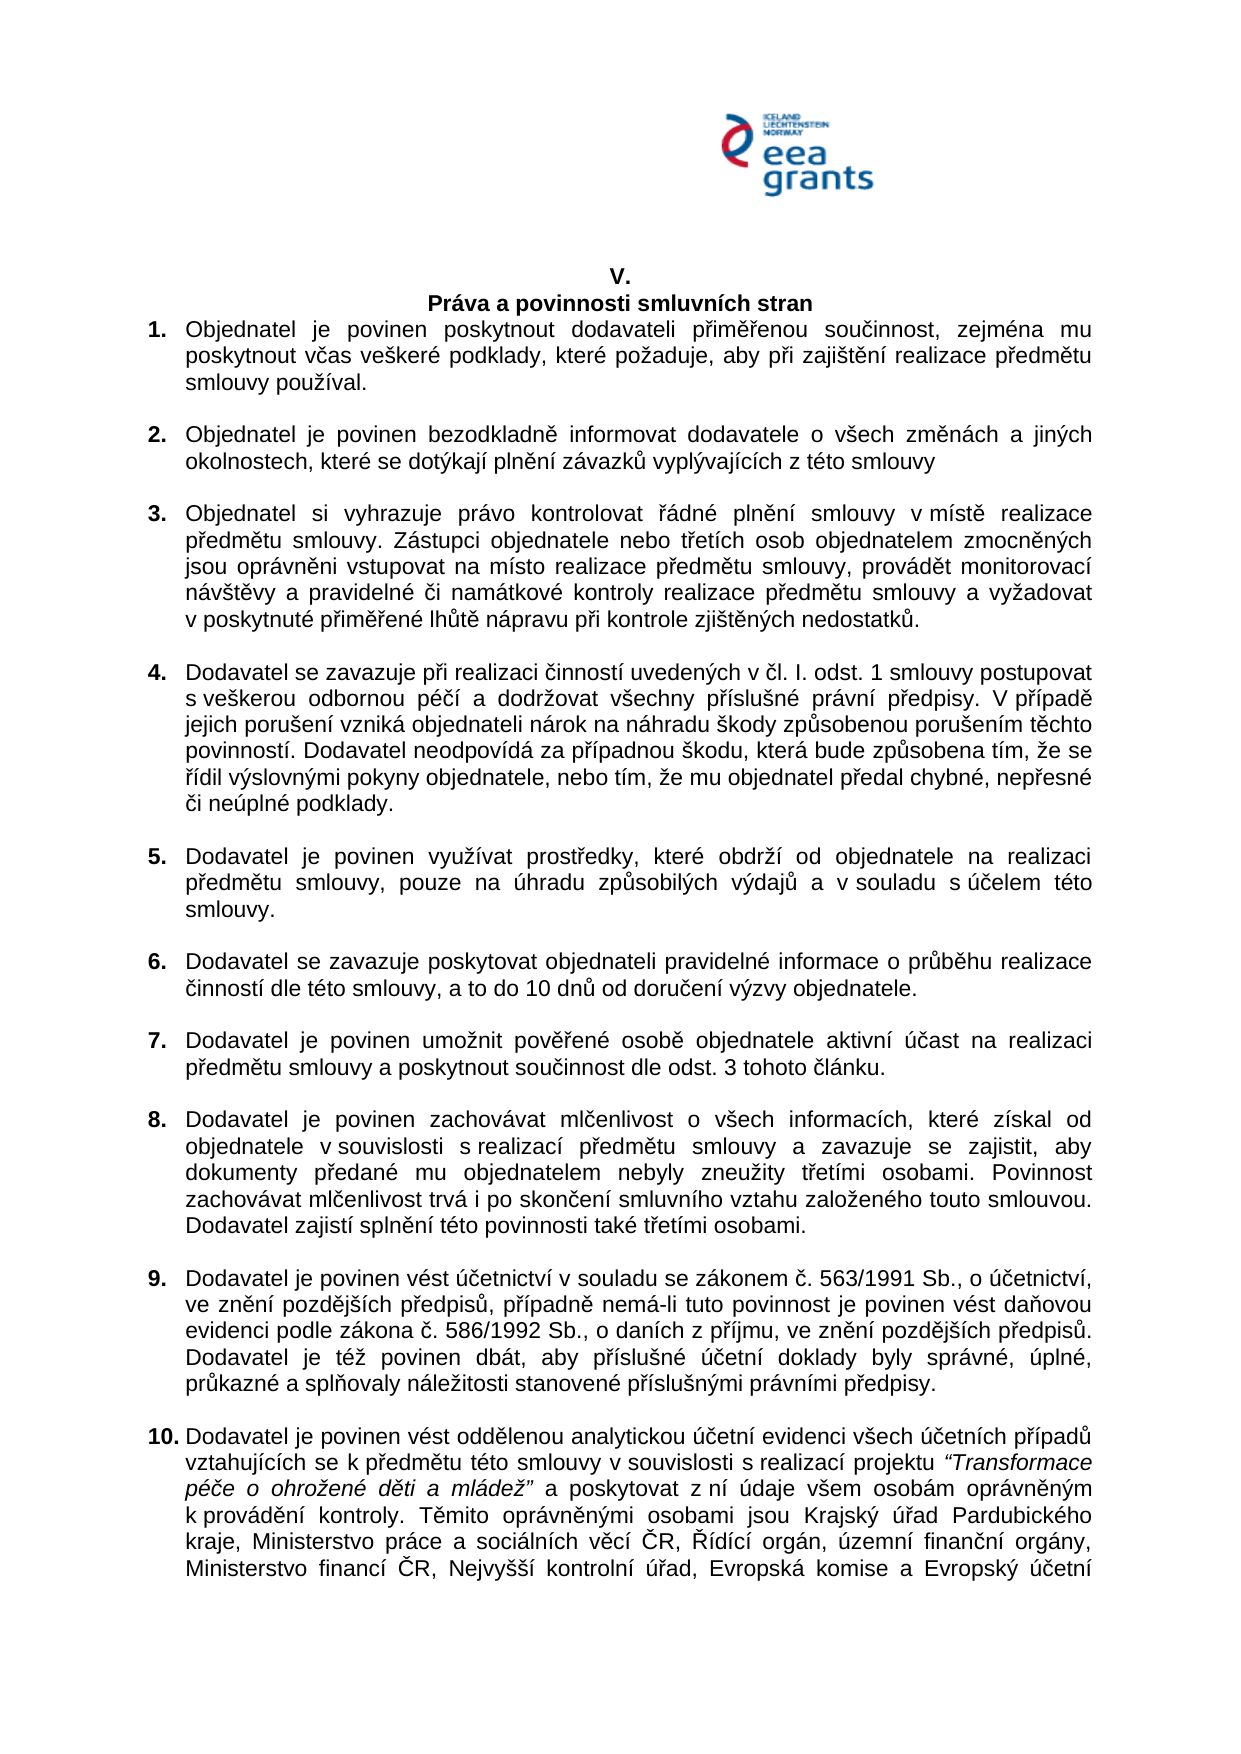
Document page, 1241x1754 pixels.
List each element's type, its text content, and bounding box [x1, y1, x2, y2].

list Dodavatel je povinen vést účetnictví v souladu se zákonem č. 563/1991 Sb., o účetnictví, ve znění pozdějších předpisů, případně nemá-li tuto povinnost je povinen vést daňovou evidenci podle zákona č. 586/1992 Sb., o daních z příjmu, ve znění pozdějších předpisů. Dodavatel je též povinen dbát, aby příslušné účetní doklady byly správné, úplné, průkazné a splňovaly náležitosti stanovené příslušnými právními předpisy. [148, 1264, 1093, 1396]
picture [697, 73, 898, 237]
list Objednatel je povinen poskytnout dodavateli přiměřenou součinnost, zejména mu poskytnout včas veškeré podklady, které požaduje, aby při zajištění realizace předmětu smlouvy používal. [148, 316, 1093, 395]
list Dodavatel je povinen využívat prostředky, které obdrží od objednatele na realizaci předmětu smlouvy, pouze na úhradu způsobilých výdajů a v souladu s účelem této smlouvy. [148, 843, 1093, 922]
list Objednatel je povinen bezodkladně informovat dodavatele o všech změnách a jiných okolnostech, které se dotýkají plnění závazků vyplývajících z této smlouvy [148, 421, 1093, 474]
list Dodavatel se zavazuje poskytovat objednateli pravidelné informace o průběhu realizace činností dle této smlouvy, a to do 10 dnů od doručení výzvy objednatele. [148, 948, 1093, 1001]
list Dodavatel je povinen zachovávat mlčenlivost o všech informacích, které získal od objednatele v souvislosti s realizací předmětu smlouvy a zavazuje se zajistit, aby dokumenty předané mu objednatelem nebyly zneužity třetími osobami. Povinnost zachovávat mlčenlivost trvá i po skončení smluvního vztahu založeného touto smlouvou. Dodavatel zajistí splnění této povinnosti také třetími osobami. [148, 1106, 1093, 1238]
list Dodavatel je povinen umožnit pověřené osobě objednatele aktivní účast na realizaci předmětu smlouvy a poskytnout součinnost dle odst. 3 tohoto článku. [148, 1027, 1093, 1080]
list Dodavatel se zavazuje při realizaci činností uvedených v čl. I. odst. 1 smlouvy postupovat s veškerou odbornou péčí a dodržovat všechny příslušné právní předpisy. V případě jejich porušení vzniká objednateli nárok na náhradu škody způsobenou porušením těchto povinností. Dodavatel neodpovídá za případnou škodu, která bude způsobena tím, že se řídil výslovnými pokyny objednatele, nebo tím, že mu objednatel předal chybné, nepřesné či neúplné podklady. [148, 658, 1093, 817]
text V. [148, 263, 1093, 289]
text Práva a povinnosti smluvních stran [148, 289, 1093, 316]
list Objednatel si vyhrazuje právo kontrolovat řádné plnění smlouvy v místě realizace předmětu smlouvy. Zástupci objednatele nebo třetích osob objednatelem zmocněných jsou oprávněni vstupovat na místo realizace předmětu smlouvy, provádět monitorovací návštěvy a pravidelné či namátkové kontroly realizace předmětu smlouvy a vyžadovat v poskytnuté přiměřené lhůtě nápravu při kontrole zjištěných nedostatků. [148, 500, 1093, 632]
